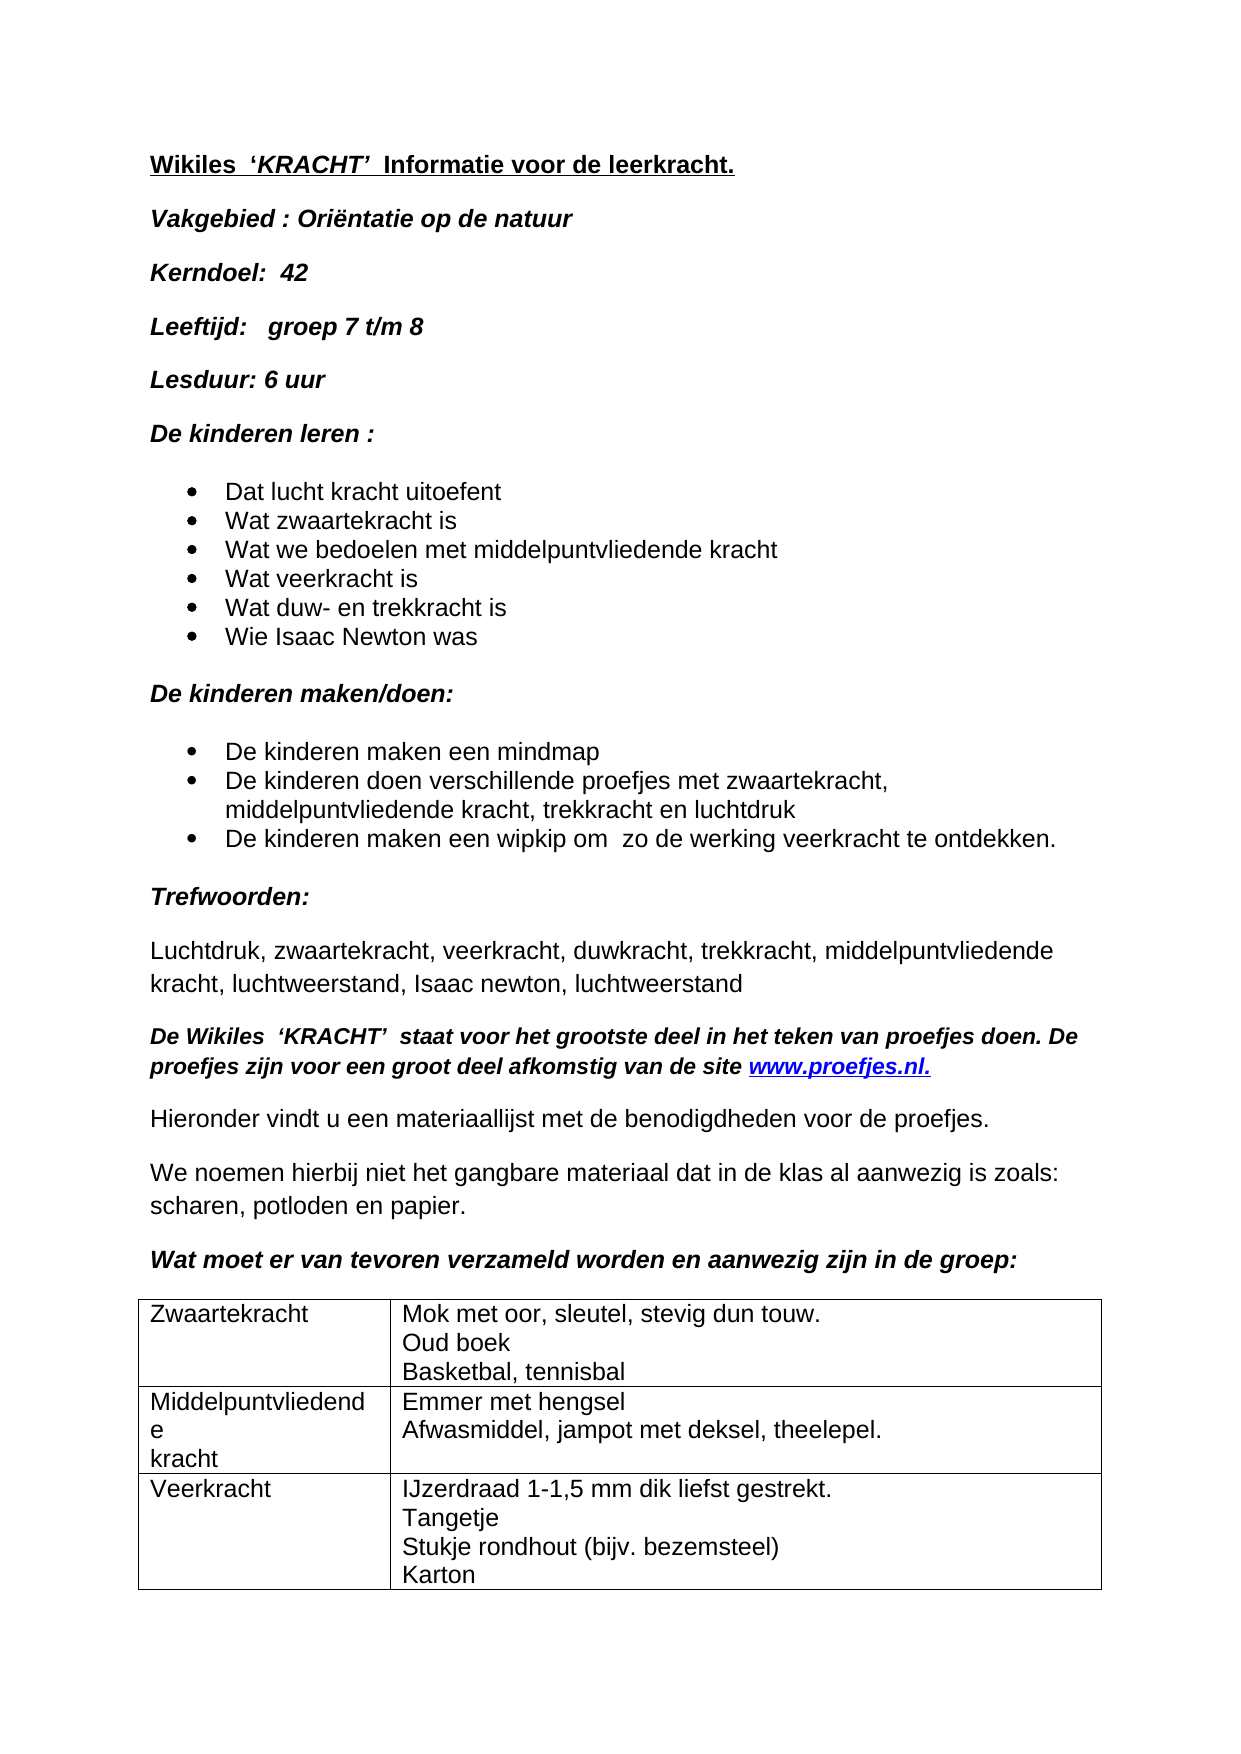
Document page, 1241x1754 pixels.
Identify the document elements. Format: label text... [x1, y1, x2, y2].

list Wat veerkracht is [187, 564, 1090, 593]
table_cell Middelpuntvliedende kracht [139, 1387, 390, 1473]
list Wat we bedoelen met middelpuntvliedende kracht [187, 535, 1090, 564]
text De kinderen leren : [150, 419, 1090, 448]
list Wie Isaac Newton was [187, 621, 1090, 650]
text De Wikiles ‘KRACHT’ staat voor het grootste deel in het teken van proefjes doen. De proefjes zijn voor een groot deel afkomstig van de site www.proefjes.nl. [150, 1023, 1090, 1079]
text De kinderen maken/doen: [150, 679, 1090, 708]
table_header Zwaartekracht [139, 1300, 390, 1386]
text Vakgebied : Oriëntatie op de natuur [150, 204, 1090, 233]
text Wat moet er van tevoren verzameld worden en aanwezig zijn in de groep: [150, 1244, 1090, 1273]
text Hieronder vindt u een materiaallijst met de benodigdheden voor de proefjes. [150, 1104, 1090, 1133]
list De kinderen maken een mindmap [187, 737, 1090, 766]
text Trefwoorden: [150, 882, 1090, 911]
text Luchtdruk, zwaartekracht, veerkracht, duwkracht, trekkracht, middelpuntvliedende kracht, luchtweerstand, Isaac newton, luchtweerstand [150, 936, 1090, 997]
text Leeftijd: groep 7 t/m 8 [150, 312, 1090, 340]
list Wat duw- en trekkracht is [187, 593, 1090, 621]
table_cell Emmer met hengsel Afwasmiddel, jampot met deksel, theelepel. [391, 1387, 1101, 1473]
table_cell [391, 1474, 1101, 1589]
list Dat lucht kracht uitoefent [187, 477, 1090, 506]
table_header Mok met oor, sleutel, stevig dun touw. Oud boek Basketbal, tennisbal [391, 1300, 1101, 1386]
text Kerndoel: 42 [150, 258, 1090, 286]
list De kinderen maken een wipkip om zo de werking veerkracht te ontdekken. [187, 824, 1090, 853]
list De kinderen doen verschillende proefjes met zwaartekracht, middelpuntvliedende kracht, trekkracht en luchtdruk [187, 766, 1090, 824]
table_cell Veerkracht [139, 1474, 390, 1589]
text Lesduur: 6 uur [150, 365, 1090, 394]
text Wikiles ‘KRACHT’ Informatie voor de leerkracht. [150, 150, 1090, 179]
list Wat zwaartekracht is [187, 506, 1090, 535]
text We noemen hierbij niet het gangbare materiaal dat in de klas al aanwezig is zoals: scharen, potloden en papier. [150, 1158, 1090, 1219]
